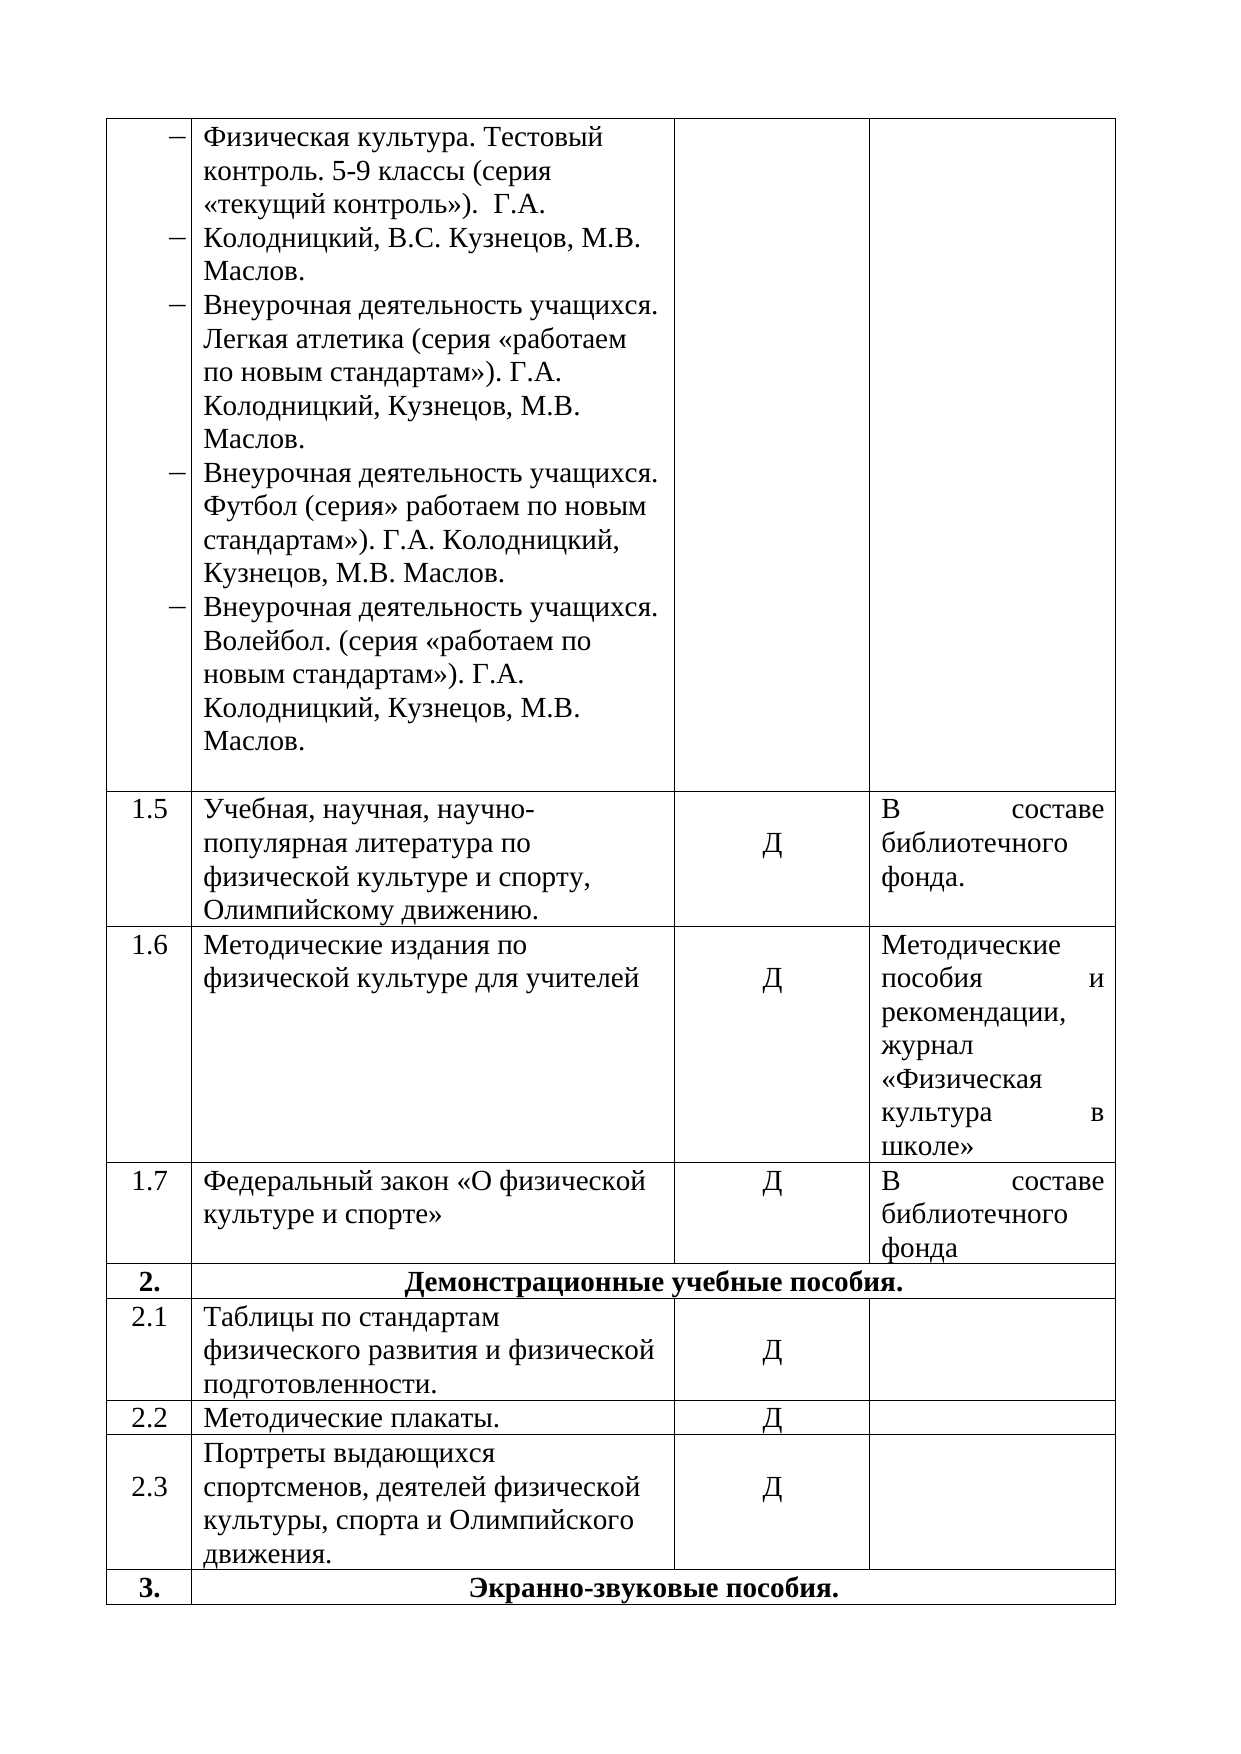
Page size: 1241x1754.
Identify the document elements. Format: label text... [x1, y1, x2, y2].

table_cell 1.6 [107, 927, 191, 1162]
table_cell Д [675, 1163, 869, 1263]
table_cell 2.2 [107, 1401, 191, 1434]
table_cell Федеральный закон «О физической культуре и спорте» [192, 1163, 674, 1263]
table_cell Методические плакаты. [192, 1401, 674, 1434]
table_cell Учебная, научная, научно-популярная литература по физической культуре и спорту, Олимпийскому движению. [192, 792, 674, 926]
table_cell 3. [107, 1570, 191, 1604]
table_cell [870, 119, 1115, 791]
table_cell Портреты выдающихся спортсменов, деятелей физической культуры, спорта и Олимпийского движения. [192, 1435, 674, 1569]
table_cell [870, 1299, 1115, 1399]
table_cell 1.4 [107, 119, 191, 791]
table_cell 2.3 [107, 1435, 191, 1569]
table_cell В составе библиотечного фонда [870, 1163, 1115, 1263]
table_cell [870, 1435, 1115, 1569]
table_cell Методические издания по физической культуре для учителей [192, 927, 674, 1162]
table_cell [192, 119, 674, 791]
table_cell Д [675, 1401, 869, 1434]
table_cell Д [675, 1299, 869, 1399]
table_cell 1.5 [107, 792, 191, 926]
table_cell 2.1 [107, 1299, 191, 1399]
table_cell [870, 1401, 1115, 1434]
table_cell Демонстрационные учебные пособия. [192, 1264, 1115, 1298]
table_cell Экранно-звуковые пособия. [192, 1570, 1115, 1604]
table_cell К [675, 119, 869, 791]
table_cell Д [675, 1435, 869, 1569]
table_cell Д [675, 792, 869, 926]
table_cell 1.7 [107, 1163, 191, 1263]
table_cell Таблицы по стандартам физического развития и физической подготовленности. [192, 1299, 674, 1399]
table_cell В составе библиотечного фонда. [870, 792, 1115, 926]
table_cell Методические пособия и рекомендации, журнал «Физическая культура в школе» [870, 927, 1115, 1162]
table_cell 2. [107, 1264, 191, 1298]
table_cell Д [675, 927, 869, 1162]
